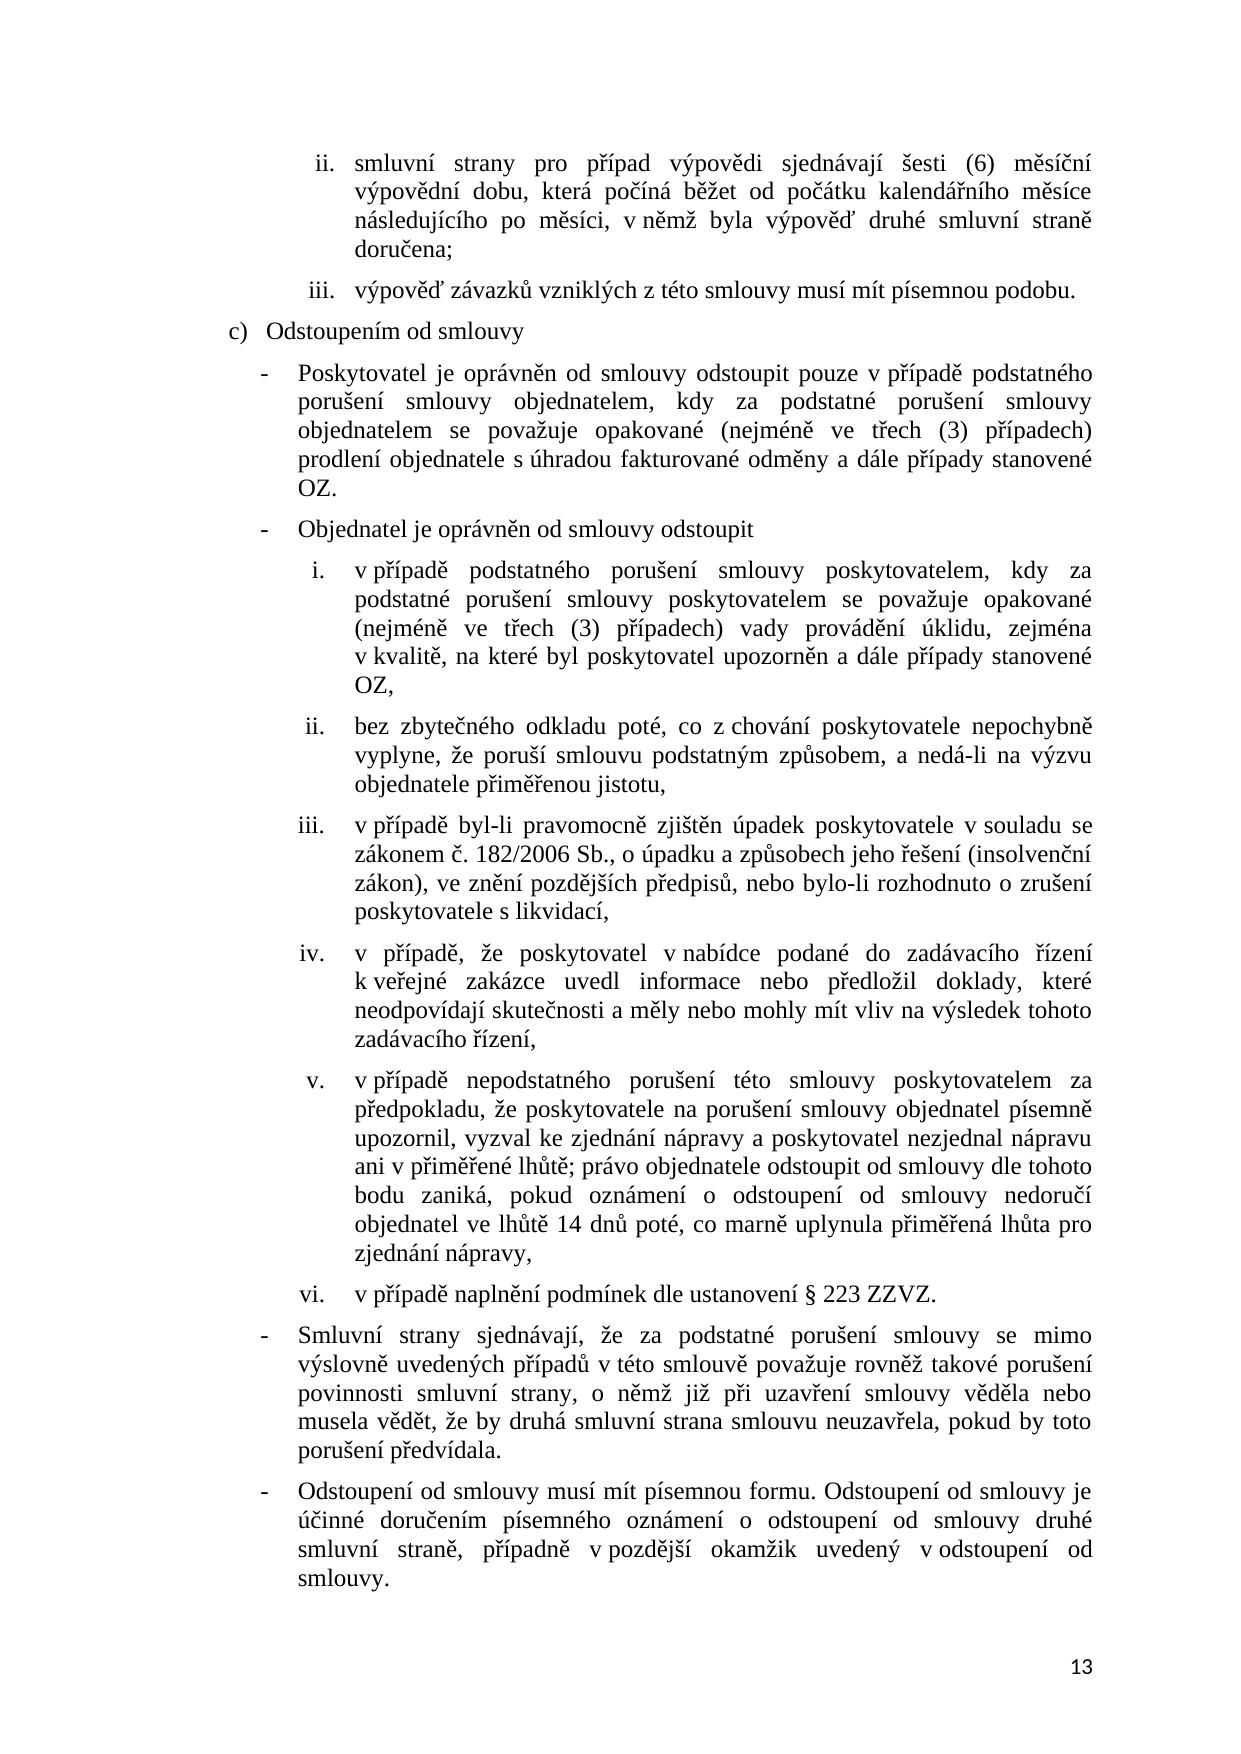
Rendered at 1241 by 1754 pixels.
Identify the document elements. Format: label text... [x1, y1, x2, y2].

list bez zbytečného odkladu poté, co z chování poskytovatele nepochybně vyplyne, že poruší smlouvu podstatným způsobem, a nedá-li na výzvu objednatele přiměřenou jistotu, [325, 711, 1093, 798]
list v případě naplnění podmínek dle ustanovení § 223 ZZVZ. [325, 1279, 1093, 1308]
list Odstoupením od smlouvy [228, 316, 1093, 345]
list výpověď závazků vzniklých z této smlouvy musí mít písemnou podobu. [335, 275, 1093, 304]
list smluvní strany pro případ výpovědi sjednávají šesti (6) měsíční výpovědní dobu, která počíná běžet od počátku kalendářního měsíce následujícího po měsíci, v němž byla výpověď druhé smluvní straně doručena; [335, 148, 1093, 263]
list Poskytovatel je oprávněn od smlouvy odstoupit pouze v případě podstatného porušení smlouvy objednatelem, kdy za podstatné porušení smlouvy objednatelem se považuje opakované (nejméně ve třech (3) případech) prodlení objednatele s úhradou fakturované odměny a dále případy stanovené OZ. [260, 358, 1093, 501]
list v případě nepodstatného porušení této smlouvy poskytovatelem za předpokladu, že poskytovatele na porušení smlouvy objednatel písemně upozornil, vyzval ke zjednání nápravy a poskytovatel nezjednal nápravu ani v přiměřené lhůtě; právo objednatele odstoupit od smlouvy dle tohoto bodu zaniká, pokud oznámení o odstoupení od smlouvy nedoručí objednatel ve lhůtě 14 dnů poté, co marně uplynula přiměřená lhůta pro zjednání nápravy, [325, 1065, 1093, 1266]
list Smluvní strany sjednávají, že za podstatné porušení smlouvy se mimo výslovně uvedených případů v této smlouvě považuje rovněž takové porušení povinnosti smluvní strany, o němž již při uzavření smlouvy věděla nebo musela vědět, že by druhá smluvní strana smlouvu neuzavřela, pokud by toto porušení předvídala. [260, 1320, 1093, 1464]
list v případě byl-li pravomocně zjištěn úpadek poskytovatele v souladu se zákonem č. 182/2006 Sb., o úpadku a způsobech jeho řešení (insolvenční zákon), ve znění pozdějších předpisů, nebo bylo-li rozhodnuto o zrušení poskytovatele s likvidací, [325, 810, 1093, 925]
list v případě podstatného porušení smlouvy poskytovatelem, kdy za podstatné porušení smlouvy poskytovatelem se považuje opakované (nejméně ve třech (3) případech) vady provádění úklidu, zejména v kvalitě, na které byl poskytovatel upozorněn a dále případy stanovené OZ, [325, 555, 1093, 699]
list Odstoupení od smlouvy musí mít písemnou formu. Odstoupení od smlouvy je účinné doručením písemného oznámení o odstoupení od smlouvy druhé smluvní straně, případně v pozdější okamžik uvedený v odstoupení od smlouvy. [260, 1476, 1093, 1591]
list v případě, že poskytovatel v nabídce podané do zadávacího řízení k veřejné zakázce uvedl informace nebo předložil doklady, které neodpovídají skutečnosti a měly nebo mohly mít vliv na výsledek tohoto zadávacího řízení, [325, 938, 1093, 1053]
list Objednatel je oprávněn od smlouvy odstoupit [260, 514, 1093, 543]
